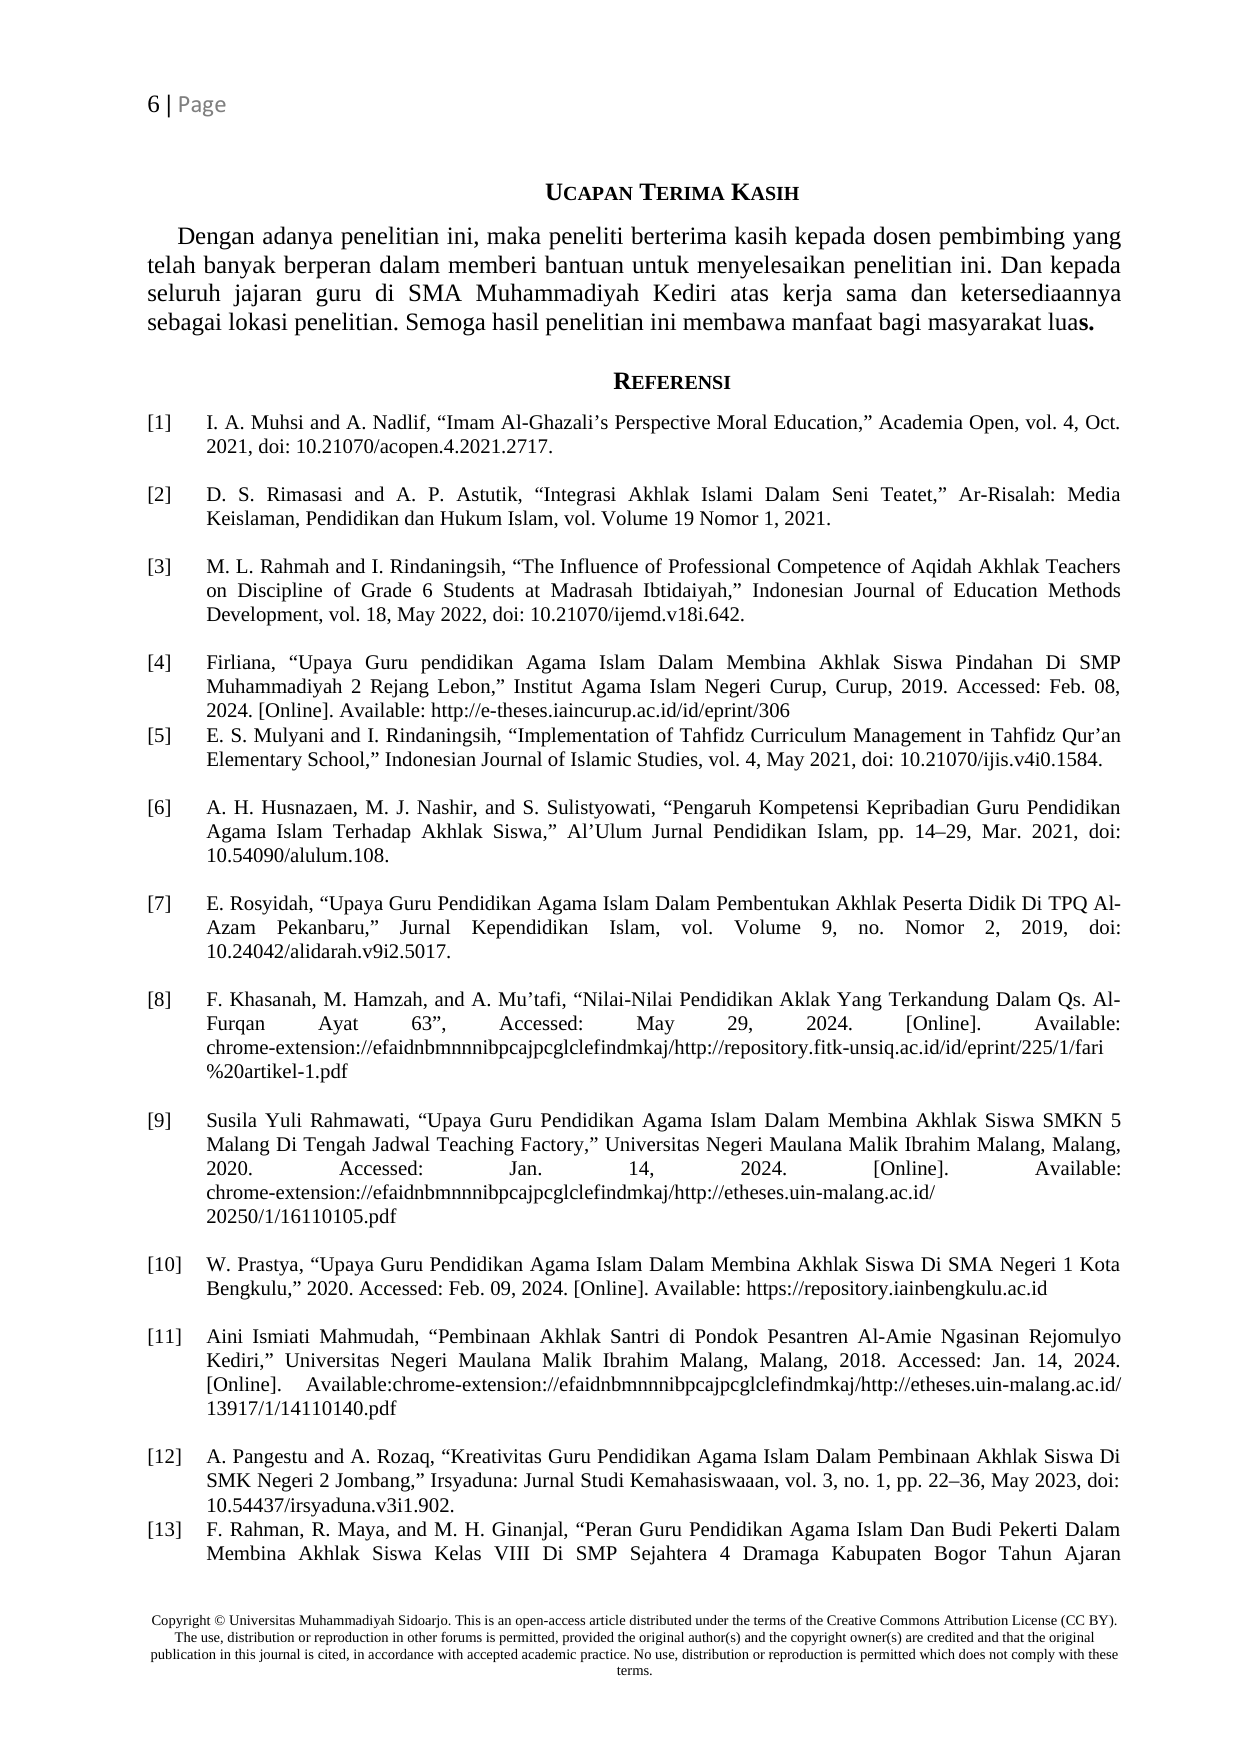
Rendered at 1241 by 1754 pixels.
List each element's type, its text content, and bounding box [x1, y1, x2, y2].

list Susila Yuli Rahmawati, “Upaya Guru Pendidikan Agama Islam Dalam Membina Akhlak Siswa SMKN 5 Malang Di Tengah Jadwal Teaching Factory,” Universitas Negeri Maulana Malik Ibrahim Malang, Malang, 2020. Accessed: Jan. 14, 2024. [Online]. Available: chrome-extension://efaidnbmnnnibpcajpcglclefindmkaj/http://etheses.uin-malang.ac.id/20250/1/16110105.pdf [147, 1107, 1122, 1228]
text Dengan adanya penelitian ini, maka peneliti berterima kasih kepada dosen pembimbing yang telah banyak berperan dalam memberi bantuan untuk menyelesaikan penelitian ini. Dan kepada seluruh jajaran guru di SMA Muhammadiyah Kediri atas kerja sama dan ketersediaannya sebagai lokasi penelitian. Semoga hasil penelitian ini membawa manfaat bagi masyarakat luas. [147, 221, 1122, 336]
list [147, 1517, 1122, 1565]
list F. Khasanah, M. Hamzah, and A. Mu’tafi, “Nilai-Nilai Pendidikan Aklak Yang Terkandung Dalam Qs. Al-Furqan Ayat 63”, Accessed: May 29, 2024. [Online]. Available: chrome-extension://efaidnbmnnnibpcajpcglclefindmkaj/http://repository.fitk-unsiq.ac.id/id/eprint/225/1/fari%20artikel-1.pdf [147, 987, 1122, 1083]
list I. A. Muhsi and A. Nadlif, “Imam Al-Ghazali’s Perspective Moral Education,” Academia Open, vol. 4, Oct. 2021, doi: 10.21070/acopen.4.2021.2717. [147, 410, 1122, 458]
list Firliana, “Upaya Guru pendidikan Agama Islam Dalam Membina Akhlak Siswa Pindahan Di SMP Muhammadiyah 2 Rejang Lebon,” Institut Agama Islam Negeri Curup, Curup, 2019. Accessed: Feb. 08, 2024. [Online]. Available: http://e-theses.iaincurup.ac.id/id/eprint/306 [147, 650, 1122, 722]
subtitle Ucapan Terima Kasih [147, 177, 1122, 206]
list A. Pangestu and A. Rozaq, “Kreativitas Guru Pendidikan Agama Islam Dalam Pembinaan Akhlak Siswa Di SMK Negeri 2 Jombang,” Irsyaduna: Jurnal Studi Kemahasiswaaan, vol. 3, no. 1, pp. 22–36, May 2023, doi: 10.54437/irsyaduna.v3i1.902. [147, 1444, 1122, 1517]
subtitle Referensi [147, 366, 1122, 395]
list A. H. Husnazaen, M. J. Nashir, and S. Sulistyowati, “Pengaruh Kompetensi Kepribadian Guru Pendidikan Agama Islam Terhadap Akhlak Siswa,” Al’Ulum Jurnal Pendidikan Islam, pp. 14–29, Mar. 2021, doi: 10.54090/alulum.108. [147, 795, 1122, 867]
list D. S. Rimasasi and A. P. Astutik, “Integrasi Akhlak Islami Dalam Seni Teatet,” Ar-Risalah: Media Keislaman, Pendidikan dan Hukum Islam, vol. Volume 19 Nomor 1, 2021. [147, 482, 1122, 530]
list E. Rosyidah, “Upaya Guru Pendidikan Agama Islam Dalam Pembentukan Akhlak Peserta Didik Di TPQ Al-Azam Pekanbaru,” Jurnal Kependidikan Islam, vol. Volume 9, no. Nomor 2, 2019, doi: 10.24042/alidarah.v9i2.5017. [147, 891, 1122, 963]
list W. Prastya, “Upaya Guru Pendidikan Agama Islam Dalam Membina Akhlak Siswa Di SMA Negeri 1 Kota Bengkulu,” 2020. Accessed: Feb. 09, 2024. [Online]. Available: https://repository.iainbengkulu.ac.id [147, 1252, 1122, 1300]
list E. S. Mulyani and I. Rindaningsih, “Implementation of Tahfidz Curriculum Management in Tahfidz Qur’an Elementary School,” Indonesian Journal of Islamic Studies, vol. 4, May 2021, doi: 10.21070/ijis.v4i0.1584. [147, 722, 1122, 771]
list M. L. Rahmah and I. Rindaningsih, “The Influence of Professional Competence of Aqidah Akhlak Teachers on Discipline of Grade 6 Students at Madrasah Ibtidaiyah,” Indonesian Journal of Education Methods Development, vol. 18, May 2022, doi: 10.21070/ijemd.v18i.642. [147, 554, 1122, 626]
list Aini Ismiati Mahmudah, “Pembinaan Akhlak Santri di Pondok Pesantren Al-Amie Ngasinan Rejomulyo Kediri,” Universitas Negeri Maulana Malik Ibrahim Malang, Malang, 2018. Accessed: Jan. 14, 2024. [Online]. Available:chrome-extension://efaidnbmnnnibpcajpcglclefindmkaj/http://etheses.uin-malang.ac.id/13917/1/14110140.pdf [147, 1324, 1122, 1420]
